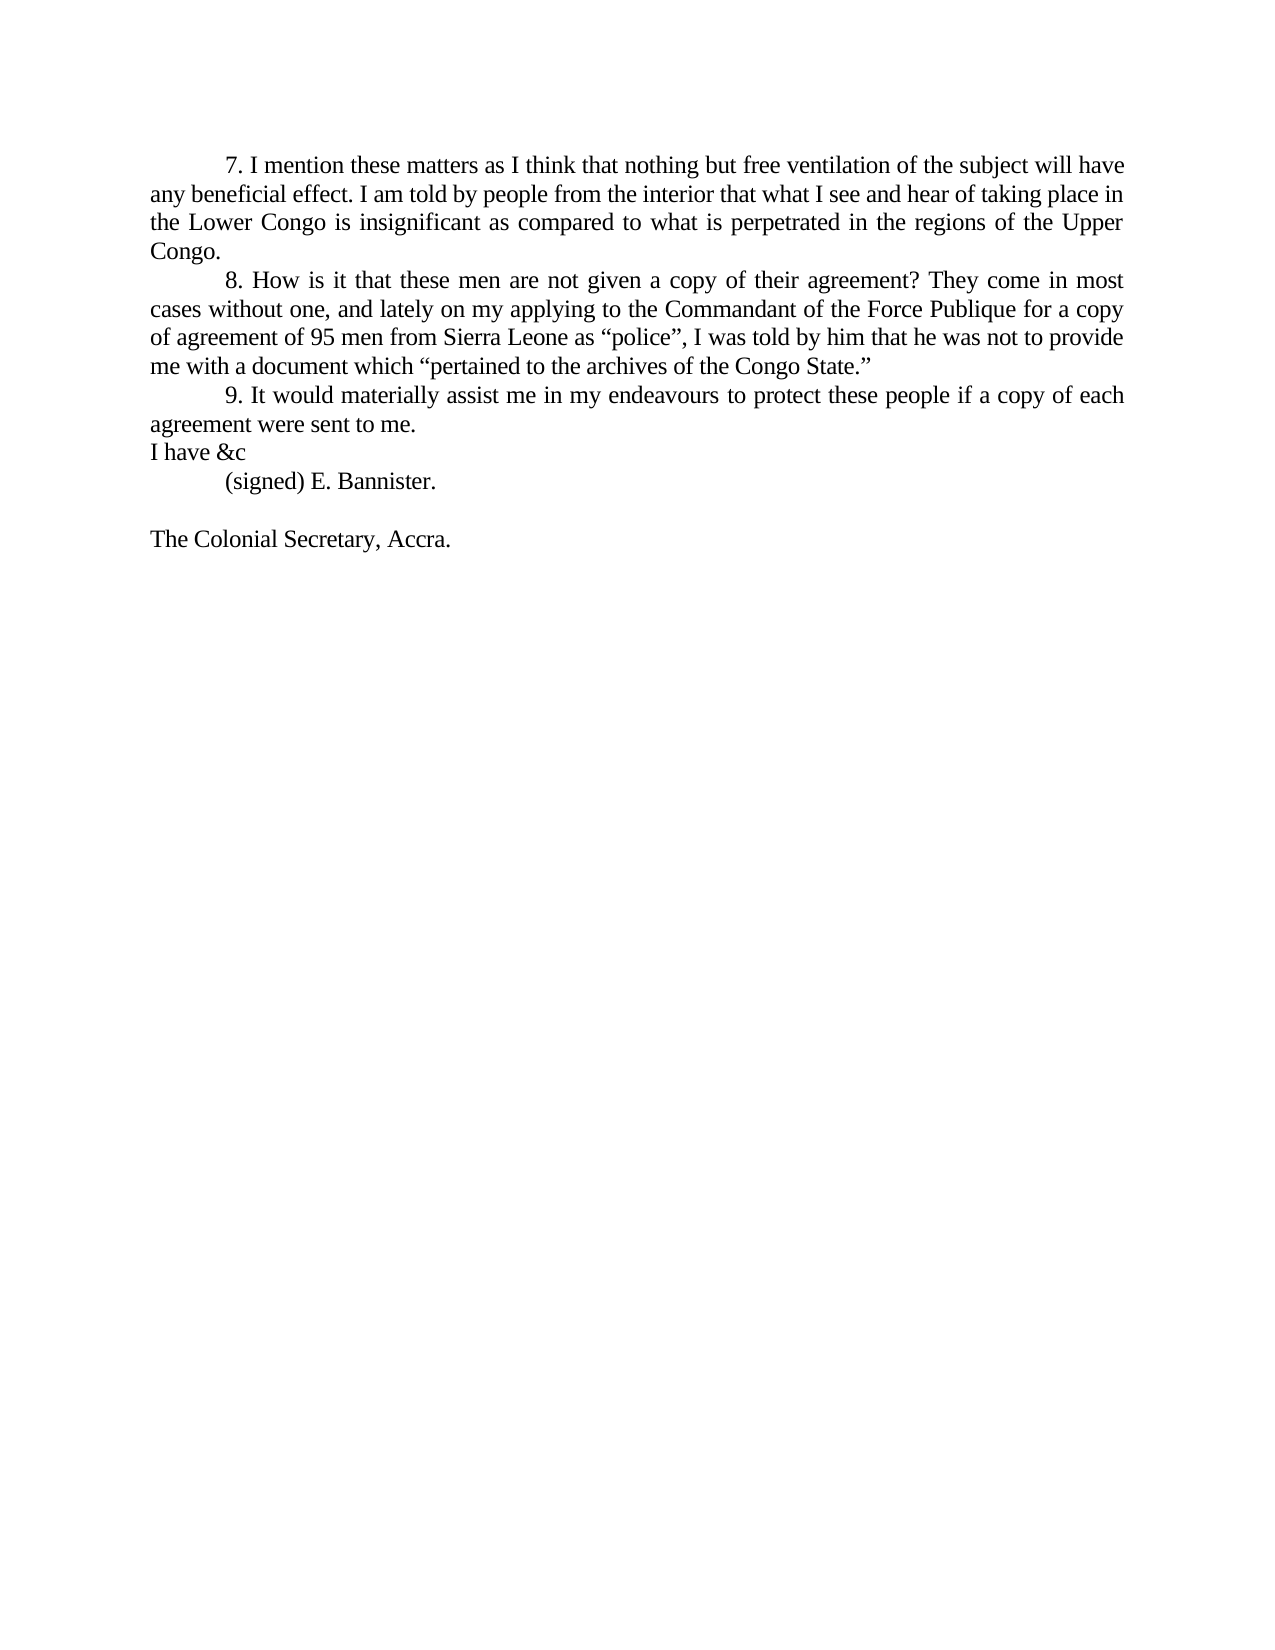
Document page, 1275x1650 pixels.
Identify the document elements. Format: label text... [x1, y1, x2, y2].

text 7. I mention these matters as I think that nothing but free ventilation of the subject will have any beneficial effect. I am told by people from the interior that what I see and hear of taking place in the Lower Congo is insignificant as compared to what is perpetrated in the regions of the Upper Congo. [150, 150, 1125, 265]
text The Colonial Secretary, Accra. [150, 524, 1125, 552]
text 8. How is it that these men are not given a copy of their agreement? They come in most cases without one, and lately on my applying to the Commandant of the Force Publique for a copy of agreement of 95 men from Sierra Leone as “police”, I was told by him that he was not to provide me with a document which “pertained to the archives of the Congo State.” [150, 265, 1125, 380]
text 9. It would materially assist me in my endeavours to protect these people if a copy of each agreement were sent to me. [150, 380, 1125, 437]
text (signed) E. Bannister. [150, 466, 1125, 495]
text I have &c [150, 437, 1125, 466]
